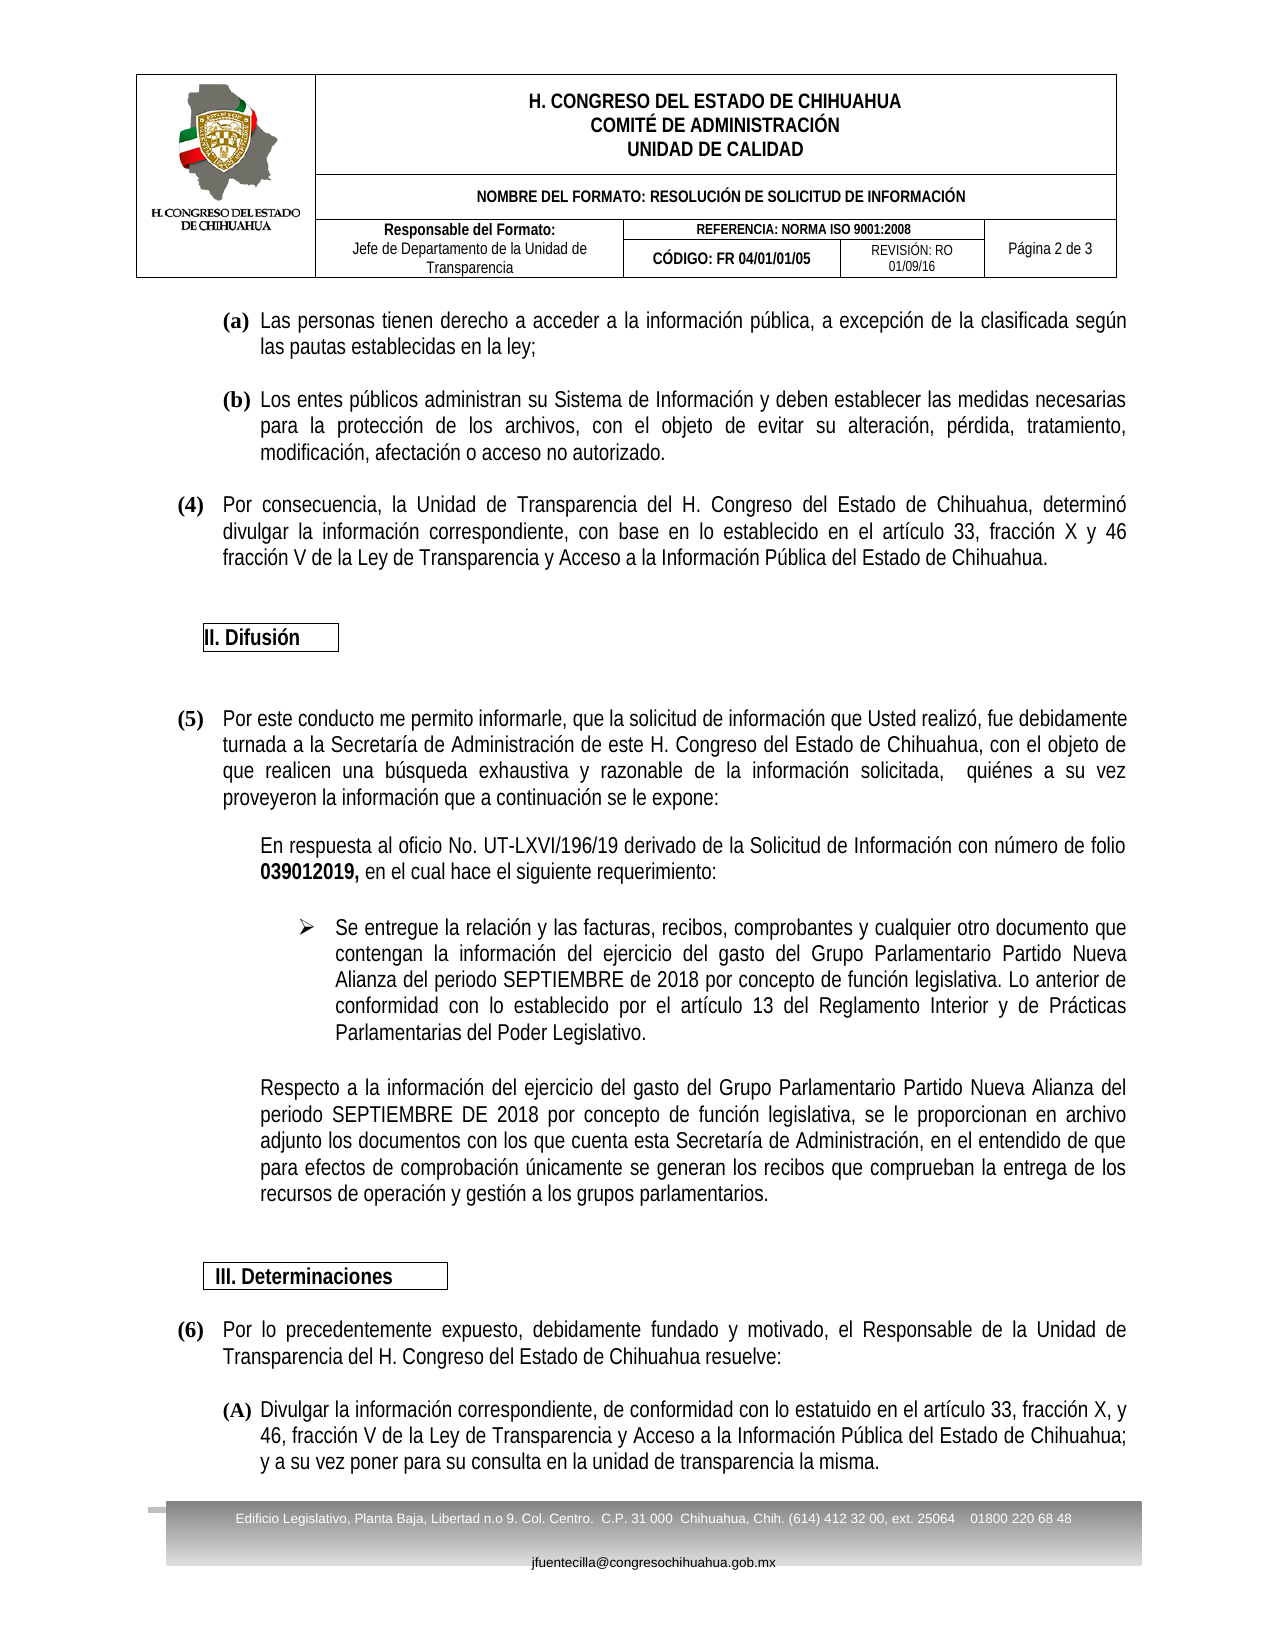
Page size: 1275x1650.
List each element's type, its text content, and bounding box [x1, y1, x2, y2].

table_header III. Determinaciones [204, 1263, 447, 1289]
list Los entes públicos administran su Sistema de Información y deben establecer las medidas necesarias para la protección de los archivos, con el objeto de evitar su alteración, pérdida, tratamiento, modificación, afectación o acceso no autorizado. [223, 386, 1127, 465]
list Por consecuencia, la Unidad de Transparencia del H. Congreso del Estado de Chihuahua, determinó divulgar la información correspondiente, con base en lo establecido en el artículo 33, fracción X y 46 fracción V de la Ley de Transparencia y Acceso a la Información Pública del Estado de Chihuahua. [204, 491, 1127, 571]
text En respuesta al oficio No. UT-LXVI/196/19 derivado de la Solicitud de Información con número de folio 039012019, en el cual hace el siguiente requerimiento: [260, 832, 1127, 884]
text Respecto a la información del ejercicio del gasto del Grupo Parlamentario Partido Nueva Alianza del periodo SEPTIEMBRE DE 2018 por concepto de función legislativa, se le proporcionan en archivo adjunto los documentos con los que cuenta esta Secretaría de Administración, en el entendido de que para efectos de comprobación únicamente se generan los recibos que comprueban la entrega de los recursos de operación y gestión a los grupos parlamentarios. [260, 1074, 1127, 1206]
list Divulgar la información correspondiente, de conformidad con lo estatuido en el artículo 33, fracción X, y 46, fracción V de la Ley de Transparencia y Acceso a la Información Pública del Estado de Chihuahua; y a su vez poner para su consulta en la unidad de transparencia la misma. [223, 1396, 1127, 1475]
picture [142, 75, 310, 242]
list Por este conducto me permito informarle, que la solicitud de información que Usted realizó, fue debidamente turnada a la Secretaría de Administración de este H. Congreso del Estado de Chihuahua, con el objeto de que realicen una búsqueda exhaustiva y razonable de la información solicitada, quiénes a su vez proveyeron la información que a continuación se le expone: [204, 704, 1127, 810]
list Se entregue la relación y las facturas, recibos, comprobantes y cualquier otro documento que contengan la información del ejercicio del gasto del Grupo Parlamentario Partido Nueva Alianza del periodo SEPTIEMBRE de 2018 por concepto de función legislativa. Lo anterior de conformidad con lo establecido por el artículo 13 del Reglamento Interior y de Prácticas Parlamentarias del Poder Legislativo. [298, 913, 1127, 1045]
table_header II. Difusión [204, 624, 338, 651]
list Las personas tienen derecho a acceder a la información pública, a excepción de la clasificada según las pautas establecidas en la ley; [223, 307, 1127, 359]
list Por lo precedentemente expuesto, debidamente fundado y motivado, el Responsable de la Unidad de Transparencia del H. Congreso del Estado de Chihuahua resuelve: [204, 1316, 1127, 1369]
